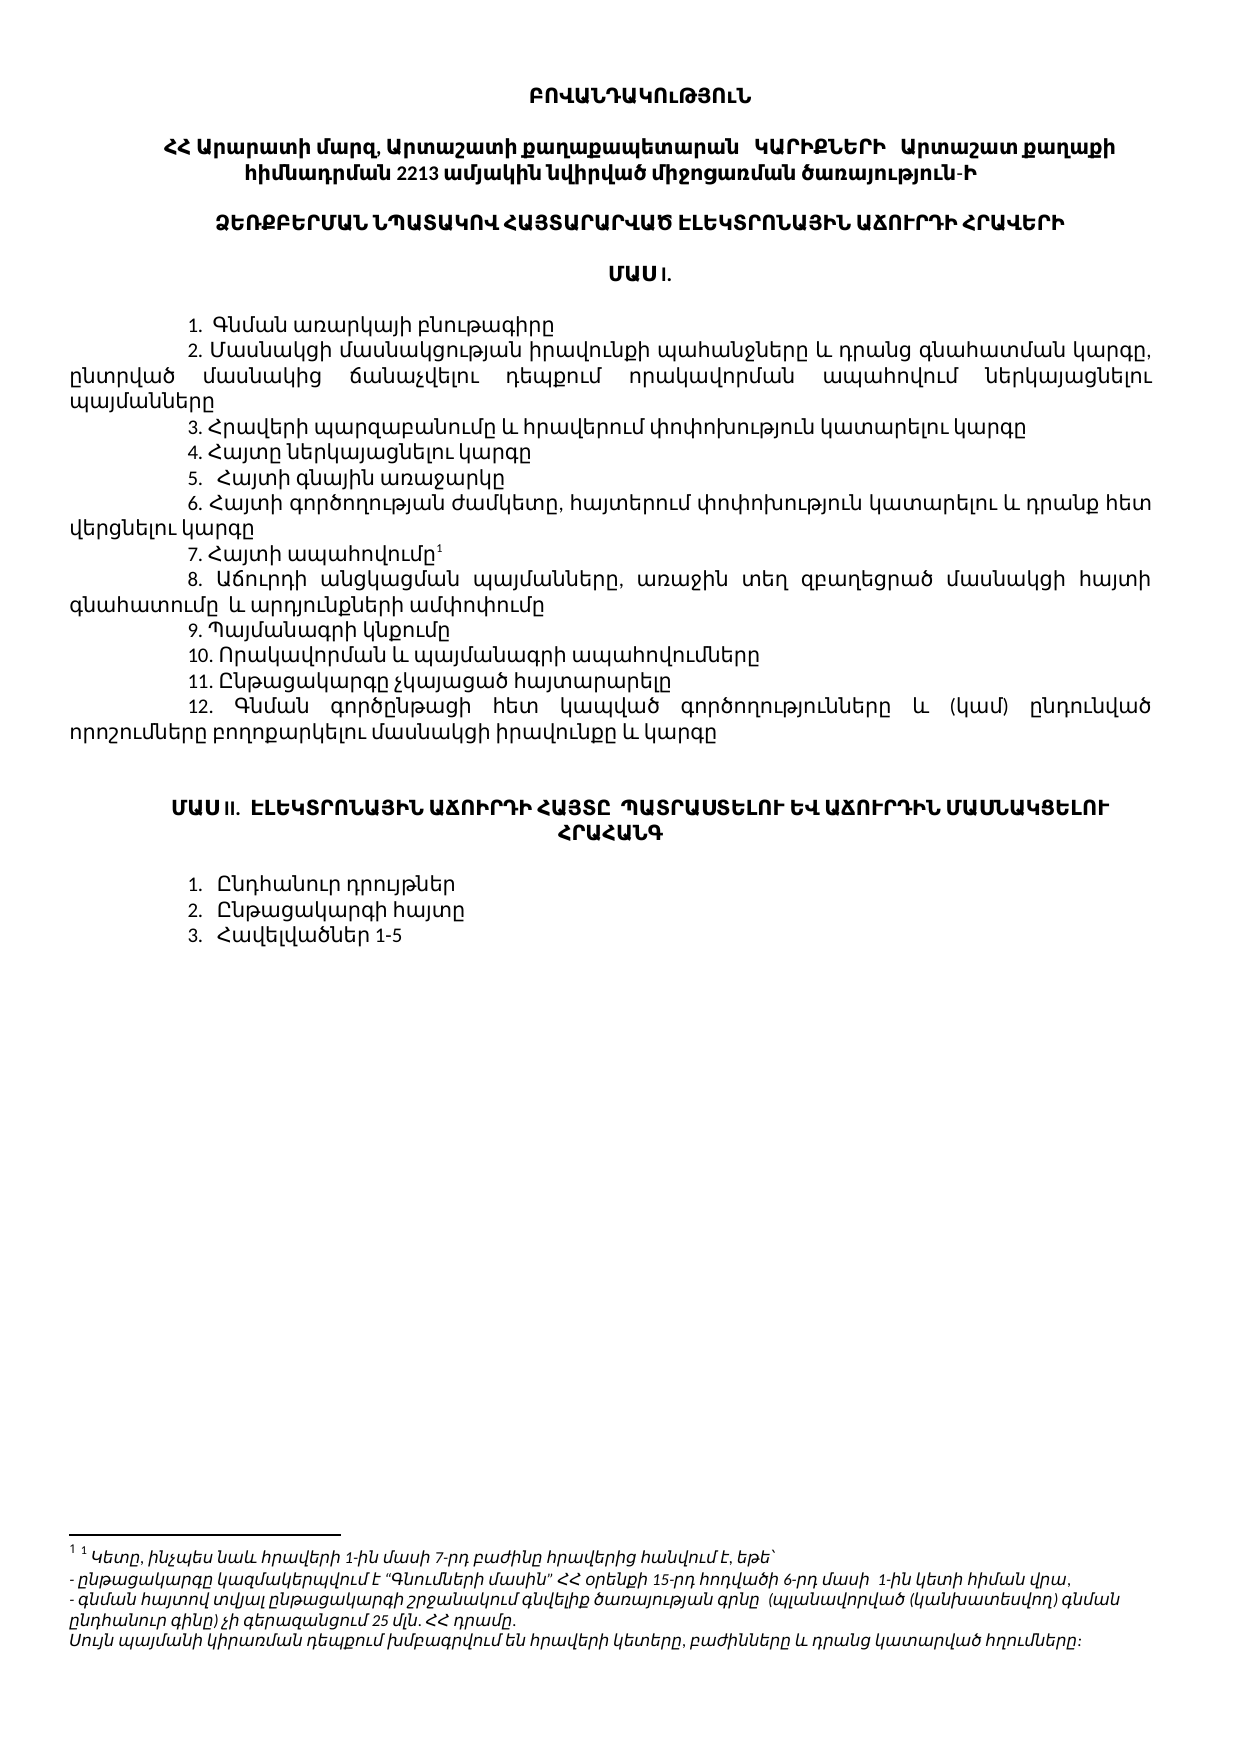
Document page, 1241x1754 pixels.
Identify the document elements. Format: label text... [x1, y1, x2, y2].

text ՁԵՌՔԲԵՐՄԱՆ ՆՊԱՏԱԿՈՎ ՀԱՅՏԱՐԱՐՎԱԾ ԷԼԵԿՏՐՈՆԱՅԻՆ ԱՃՈՒՐԴԻ ՀՐԱՎԵՐԻ [69, 211, 1152, 236]
text 2. Մասնակցի մասնակցության իրավունքի պահանջները և դրանց գնահատման կարգը, ընտրված մասնակից ճանաչվելու դեպքում որակավորման ապահովում ներկայացնելու պայմանները [69, 338, 1152, 414]
text 10. Որակավորման և պայմանագրի ապահովումները [69, 643, 1152, 668]
text 4. Հայտը ներկայացնելու կարգը [69, 439, 1152, 465]
text 11. Ընթացակարգը չկայացած հայտարարելը [69, 668, 1152, 693]
text 1. Գնման առարկայի բնութագիրը [69, 312, 1152, 338]
text 1. Ընդհանուր դրույթներ [69, 871, 1152, 897]
text 3. Հավելվածներ 1-5 [69, 922, 1152, 948]
text 8. Աճուրդի անցկացման պայմանները, առաջին տեղ զբաղեցրած մասնակցի հայտի գնահատումը և արդյունքների ամփոփումը [69, 566, 1152, 617]
text 5. Հայտի գնային առաջարկը [69, 465, 1152, 490]
text ՄԱՍ II. ԷԼԵԿՏՐՈՆԱՅԻՆ ԱՃՈԻՐԴԻ ՀԱՅՏԸ ՊԱՏՐԱՍՏԵԼՈՒ ԵՎ ԱՃՈՒՐԴԻՆ ՄԱՍՆԱԿՑԵԼՈՒ ՀՐԱՀԱՆԳ [69, 795, 1152, 846]
text ԲՈՎԱՆԴԱԿՈւԹՅՈւՆ [69, 83, 1152, 109]
text 3. Հրավերի պարզաբանումը և հրավերում փոփոխություն կատարելու կարգը [69, 414, 1152, 439]
text 7. Հայտի ապահովումը [69, 541, 1152, 566]
text 2. Ընթացակարգի հայտը [69, 897, 1152, 922]
text ՀՀ Արարատի մարզ, Արտաշատի քաղաքապետարան ԿԱՐԻՔՆԵՐԻ Արտաշատ քաղաքի հիմնադրման 2213 ամյակին նվիրված միջոցառման ծառայություն-Ի [69, 134, 1152, 185]
text 6. Հայտի գործողության ժամկետը, հայտերում փոփոխություն կատարելու և դրանք հետ վերցնելու կարգը [69, 490, 1152, 541]
text 9. Պայմանագրի կնքումը [69, 617, 1152, 643]
text 12. Գնման գործընթացի հետ կապված գործողությունները և (կամ) ընդունված որոշումները բողոքարկելու մասնակցի իրավունքը և կարգը [69, 693, 1152, 744]
text ՄԱՍ I. [69, 261, 1152, 287]
